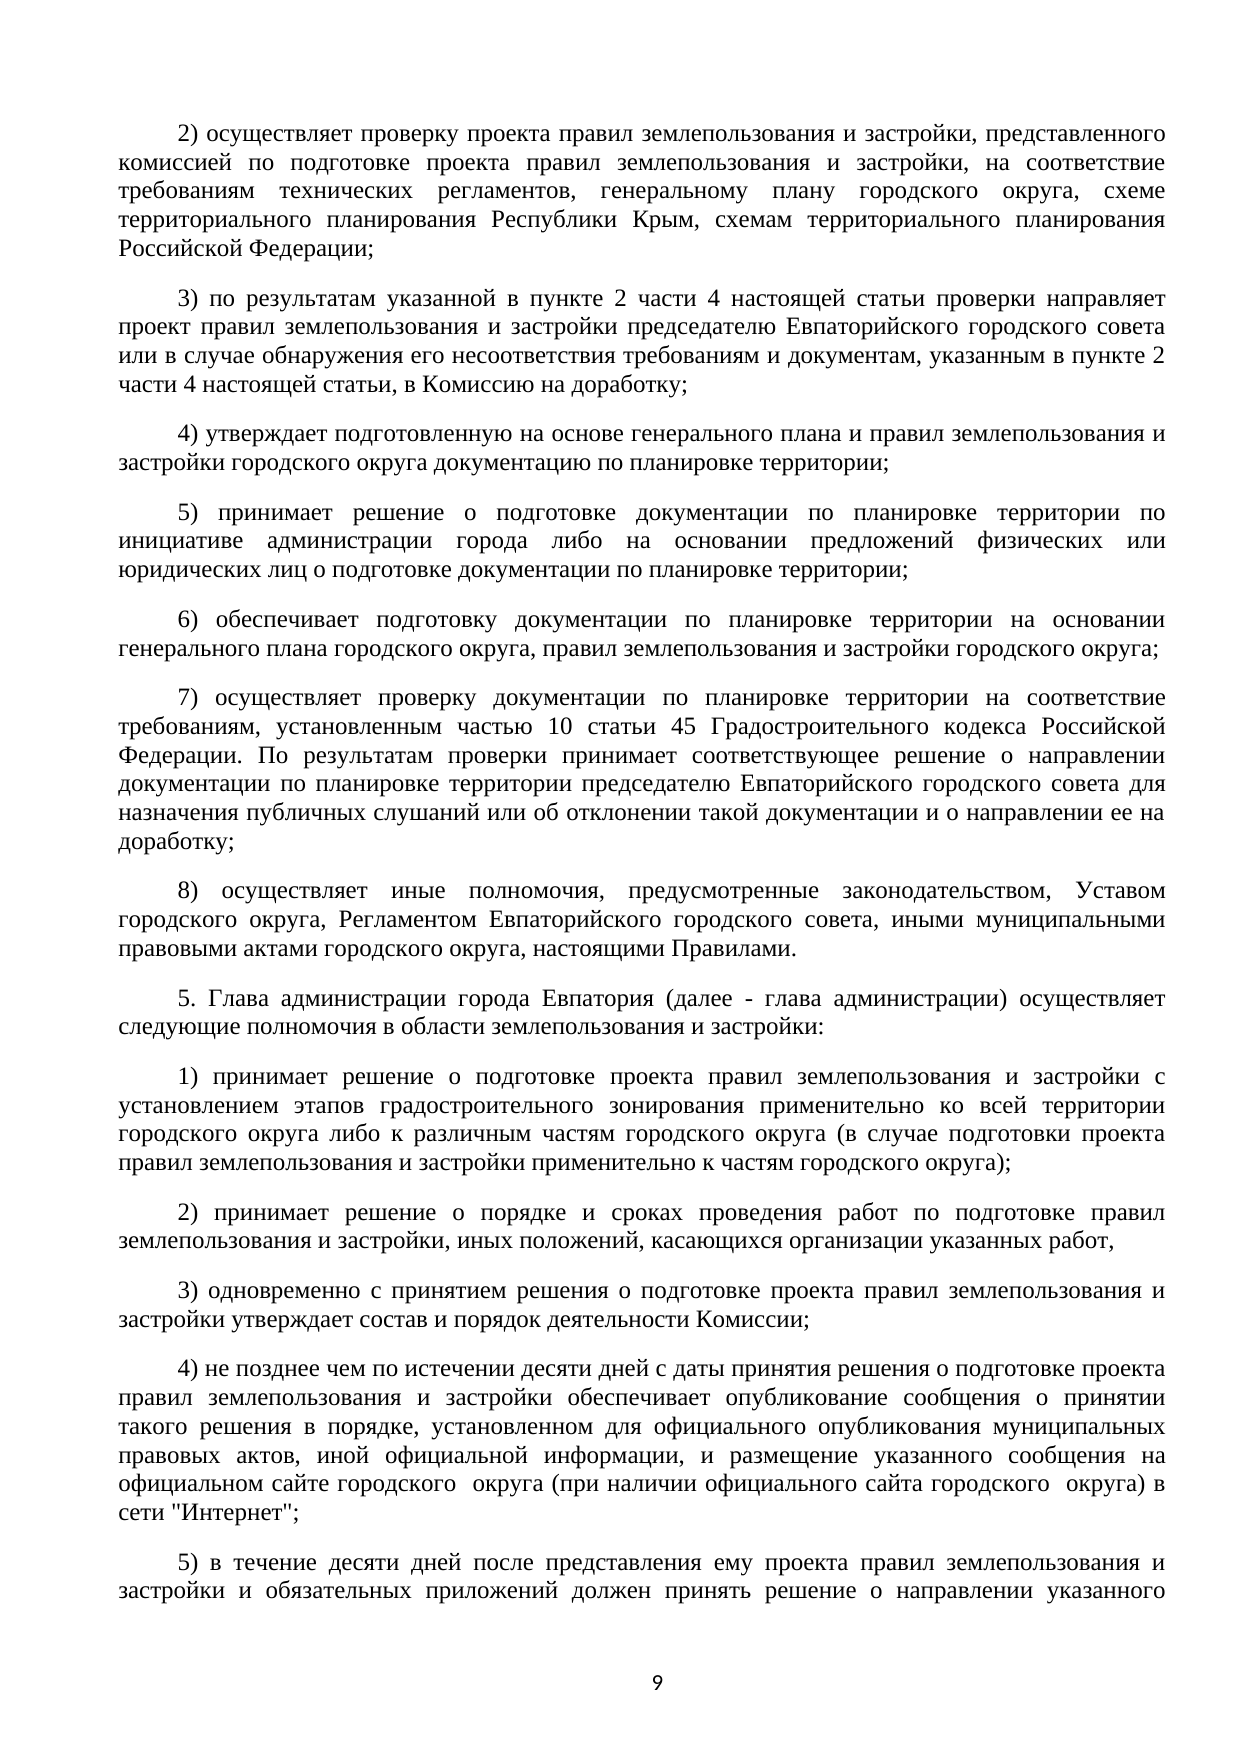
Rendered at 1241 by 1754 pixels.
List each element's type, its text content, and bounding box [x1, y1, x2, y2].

text 4) не позднее чем по истечении десяти дней с даты принятия решения о подготовке проекта правил землепользования и застройки обеспечивает опубликование сообщения о принятии такого решения в порядке, установленном для официального опубликования муниципальных правовых актов, иной официальной информации, и размещение указанного сообщения на официальном сайте городского округа (при наличии официального сайта городского округа) в сети "Интернет"; [118, 1353, 1167, 1526]
text 3) одновременно с принятием решения о подготовке проекта правил землепользования и застройки утверждает состав и порядок деятельности Комиссии; [118, 1275, 1167, 1333]
text 7) осуществляет проверку документации по планировке территории на соответствие требованиям, установленным частью 10 статьи 45 Градостроительного кодекса Российской Федерации. По результатам проверки принимает соответствующее решение о направлении документации по планировке территории председателю Евпаторийского городского совета для назначения публичных слушаний или об отклонении такой документации и о направлении ее на доработку; [118, 682, 1167, 855]
text 5) принимает решение о подготовке документации по планировке территории по инициативе администрации города либо на основании предложений физических или юридических лиц о подготовке документации по планировке территории; [118, 497, 1167, 583]
text 4) утверждает подготовленную на основе генерального плана и правил землепользования и застройки городского округа документацию по планировке территории; [118, 418, 1167, 476]
text 1) принимает решение о подготовке проекта правил землепользования и застройки с установлением этапов градостроительного зонирования применительно ко всей территории городского округа либо к различным частям городского округа (в случае подготовки проекта правил землепользования и застройки применительно к частям городского округа); [118, 1061, 1167, 1176]
text 6) обеспечивает подготовку документации по планировке территории на основании генерального плана городского округа, правил землепользования и застройки городского округа; [118, 604, 1167, 661]
text 2) осуществляет проверку проекта правил землепользования и застройки, представленного комиссией по подготовке проекта правил землепользования и застройки, на соответствие требованиям технических регламентов, генеральному плану городского округа, схеме территориального планирования Республики Крым, схемам территориального планирования Российской Федерации; [118, 118, 1167, 262]
text 2) принимает решение о порядке и сроках проведения работ по подготовке правил землепользования и застройки, иных положений, касающихся организации указанных работ, [118, 1197, 1167, 1254]
text 5. Глава администрации города Евпатория (далее - глава администрации) осуществляет следующие полномочия в области землепользования и застройки: [118, 983, 1167, 1040]
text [118, 1547, 1167, 1604]
text 3) по результатам указанной в пункте 2 части 4 настоящей статьи проверки направляет проект правил землепользования и застройки председателю Евпаторийского городского совета или в случае обнаружения его несоответствия требованиям и документам, указанным в пункте 2 части 4 настоящей статьи, в Комиссию на доработку; [118, 283, 1167, 398]
text 8) осуществляет иные полномочия, предусмотренные законодательством, Уставом городского округа, Регламентом Евпаторийского городского совета, иными муниципальными правовыми актами городского округа, настоящими Правилами. [118, 876, 1167, 962]
